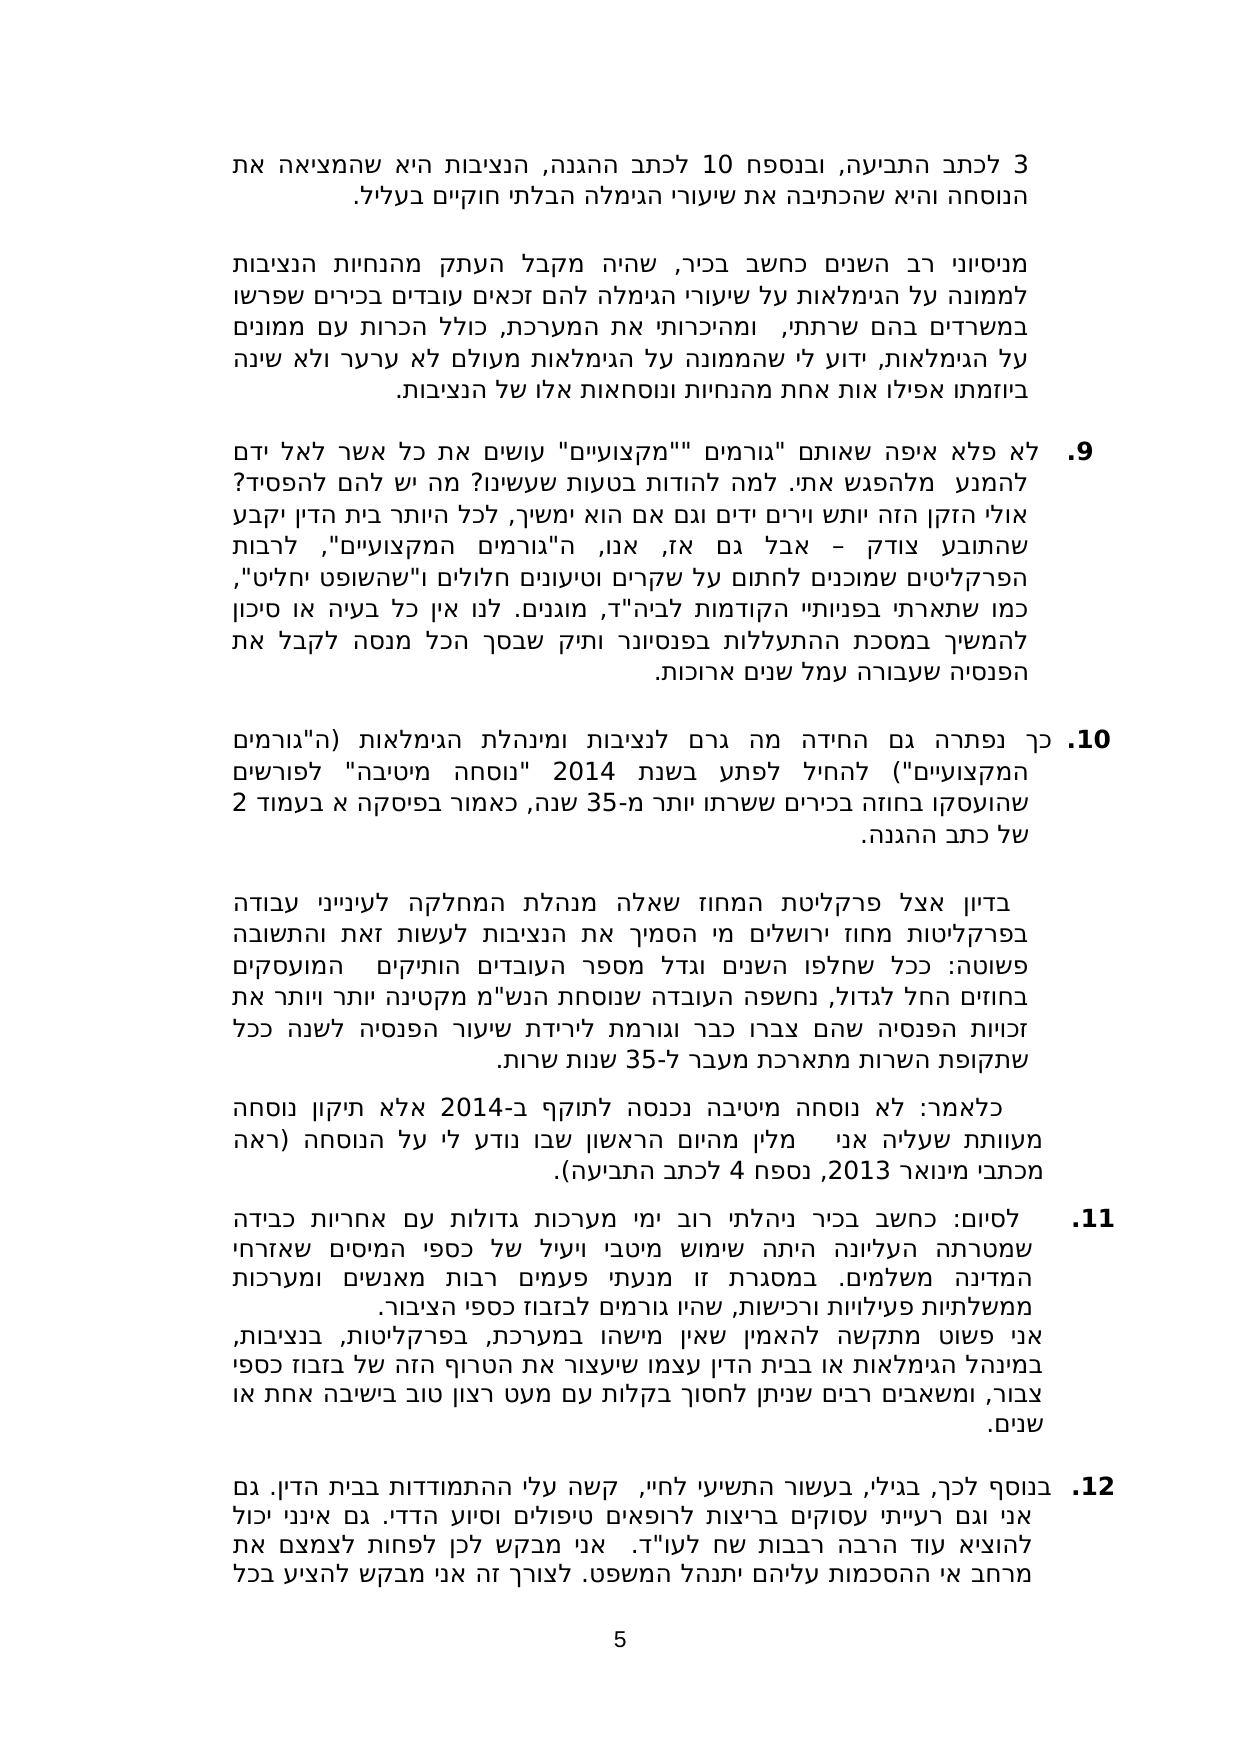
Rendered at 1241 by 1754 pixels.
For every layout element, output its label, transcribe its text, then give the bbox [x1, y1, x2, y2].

text אני פשוט מתקשה להאמין שאין מישהו במערכת, בפרקליטות, בנציבות, במינהל הגימלאות או בבית הדין עצמו שיעצור את הטרוף הזה של בזבוז כספי צבור, ומשאבים רבים שניתן לחסוך בקלות עם מעט רצון טוב בישיבה אחת או שנים. [232, 1321, 1044, 1438]
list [232, 1472, 1071, 1589]
text כלאמר: לא נוסחה מיטיבה נכנסה לתוקף ב-2014 אלא תיקון נוסחה מעוותת שעליה אני מלין מהיום הראשון שבו נודע לי על הנוסחה (ראה מכתבי מינואר 2013, נספח 4 לכתב התביעה). [232, 1094, 1059, 1186]
list בדיון אצל פרקליטת המחוז שאלה מנהלת המחלקה לעינייני עבודה בפרקליטות מחוז ירושלים מי הסמיך את הנציבות לעשות זאת והתשובה פשוטה: ככל שחלפו השנים וגדל מספר העובדים הותיקים המועסקים בחוזים החל לגדול, נחשפה העובדה שנוסחת הנש"מ מקטינה יותר ויותר את זכויות הפנסיה שהם צברו כבר וגורמת לירידת שיעור הפנסיה לשנה ככל שתקופת השרות מתארכת מעבר ל-35 שנות שרות. [232, 888, 1029, 1075]
list לא פלא איפה שאותם "גורמים ""מקצועיים" עושים את כל אשר לאל ידם להמנע מלהפגש אתי. למה להודות בטעות שעשינו? מה יש להם להפסיד? אולי הזקן הזה יותש וירים ידים וגם אם הוא ימשיך, לכל היותר בית הדין יקבע שהתובע צודק – אבל גם אז, אנו, ה"גורמים המקצועיים", לרבות הפרקליטים שמוכנים לחתום על שקרים וטיעונים חלולים ו"שהשופט יחליט", כמו שתארתי בפניותיי הקודמות לביה"ד, מוגנים. לנו אין כל בעיה או סיכון להמשיך במסכת ההתעללות בפנסיונר ותיק שבסך הכל מנסה לקבל את הפנסיה שעבורה עמל שנים ארוכות. [232, 437, 1067, 687]
list מניסיוני רב השנים כחשב בכיר, שהיה מקבל העתק מהנחיות הנציבות לממונה על הגימלאות על שיעורי הגימלה להם זכאים עובדים בכירים שפרשו במשרדים בהם שרתתי, ומהיכרותי את המערכת, כולל הכרות עם ממונים על הגימלאות, ידוע לי שהממונה על הגימלאות מעולם לא ערער ולא שינה ביוזמתו אפילו אות אחת מהנחיות ונוסחאות אלו של הנציבות. [232, 250, 1029, 405]
list לסיום: כחשב בכיר ניהלתי רוב ימי מערכות גדולות עם אחריות כבידה שמטרתה העליונה היתה שימוש מיטבי ויעיל של כספי המיסים שאזרחי המדינה משלמים. במסגרת זו מנעתי פעמים רבות מאנשים ומערכות ממשלתיות פעילויות ורכישות, שהיו גורמים לבזבוז כספי הציבור. [232, 1205, 1071, 1321]
list כך נפתרה גם החידה מה גרם לנציבות ומינהלת הגימלאות (ה"גורמים המקצועיים") להחיל לפתע בשנת 2014 "נוסחה מיטיבה" לפורשים שהועסקו בחוזה בכירים ששרתו יותר מ-35 שנה, כאמור בפיסקה א בעמוד 2 של כתב ההגנה. [232, 726, 1067, 849]
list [232, 150, 1029, 211]
